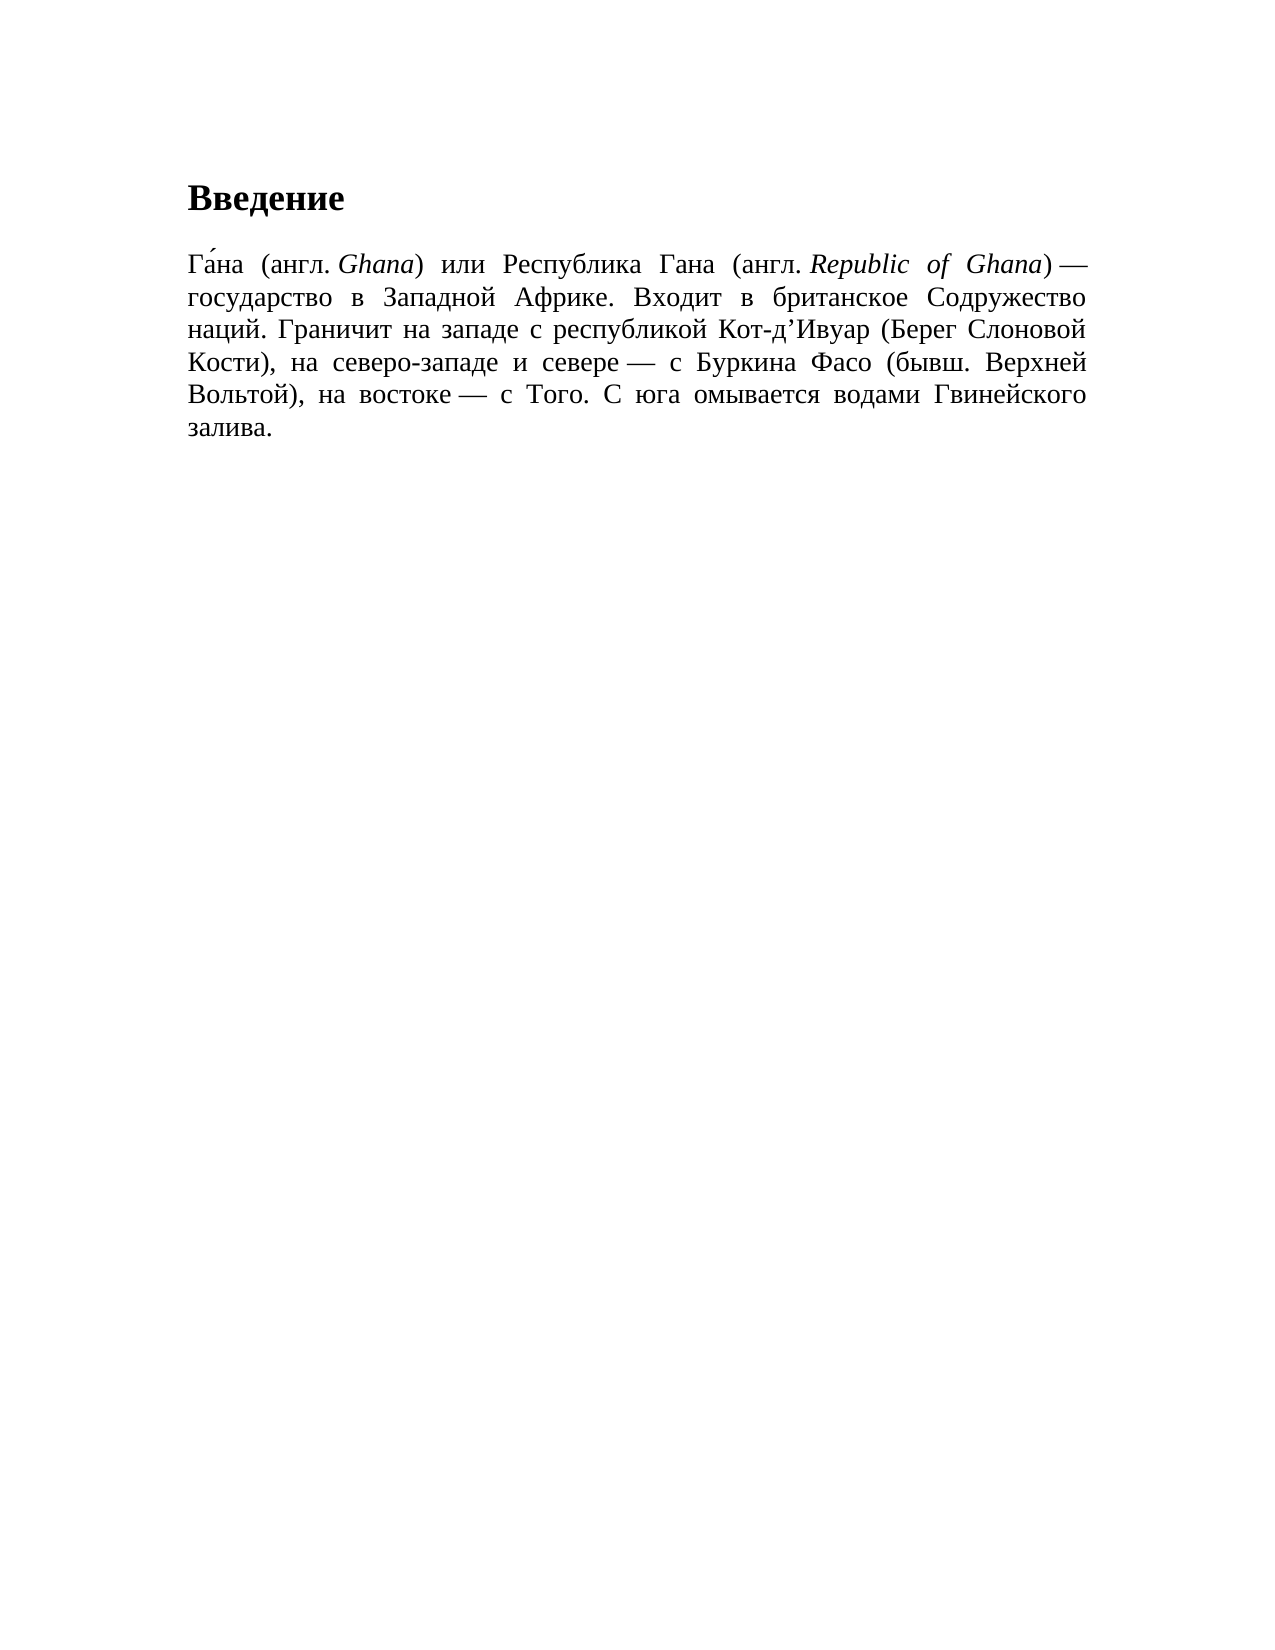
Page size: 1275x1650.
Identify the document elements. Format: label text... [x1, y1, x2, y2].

list Введение [187, 175, 1087, 218]
text Га́на (англ. Ghana) или Республика Гана (англ. Republic of Ghana) — государство в Западной Африке. Входит в британское Содружество наций. Граничит на западе с республикой Кот-д’Ивуар (Берег Слоновой Кости), на северо-западе и севере — с Буркина Фасо (бывш. Верхней Вольтой), на востоке — с Того. С юга омывается водами Гвинейского залива. [187, 248, 1087, 442]
